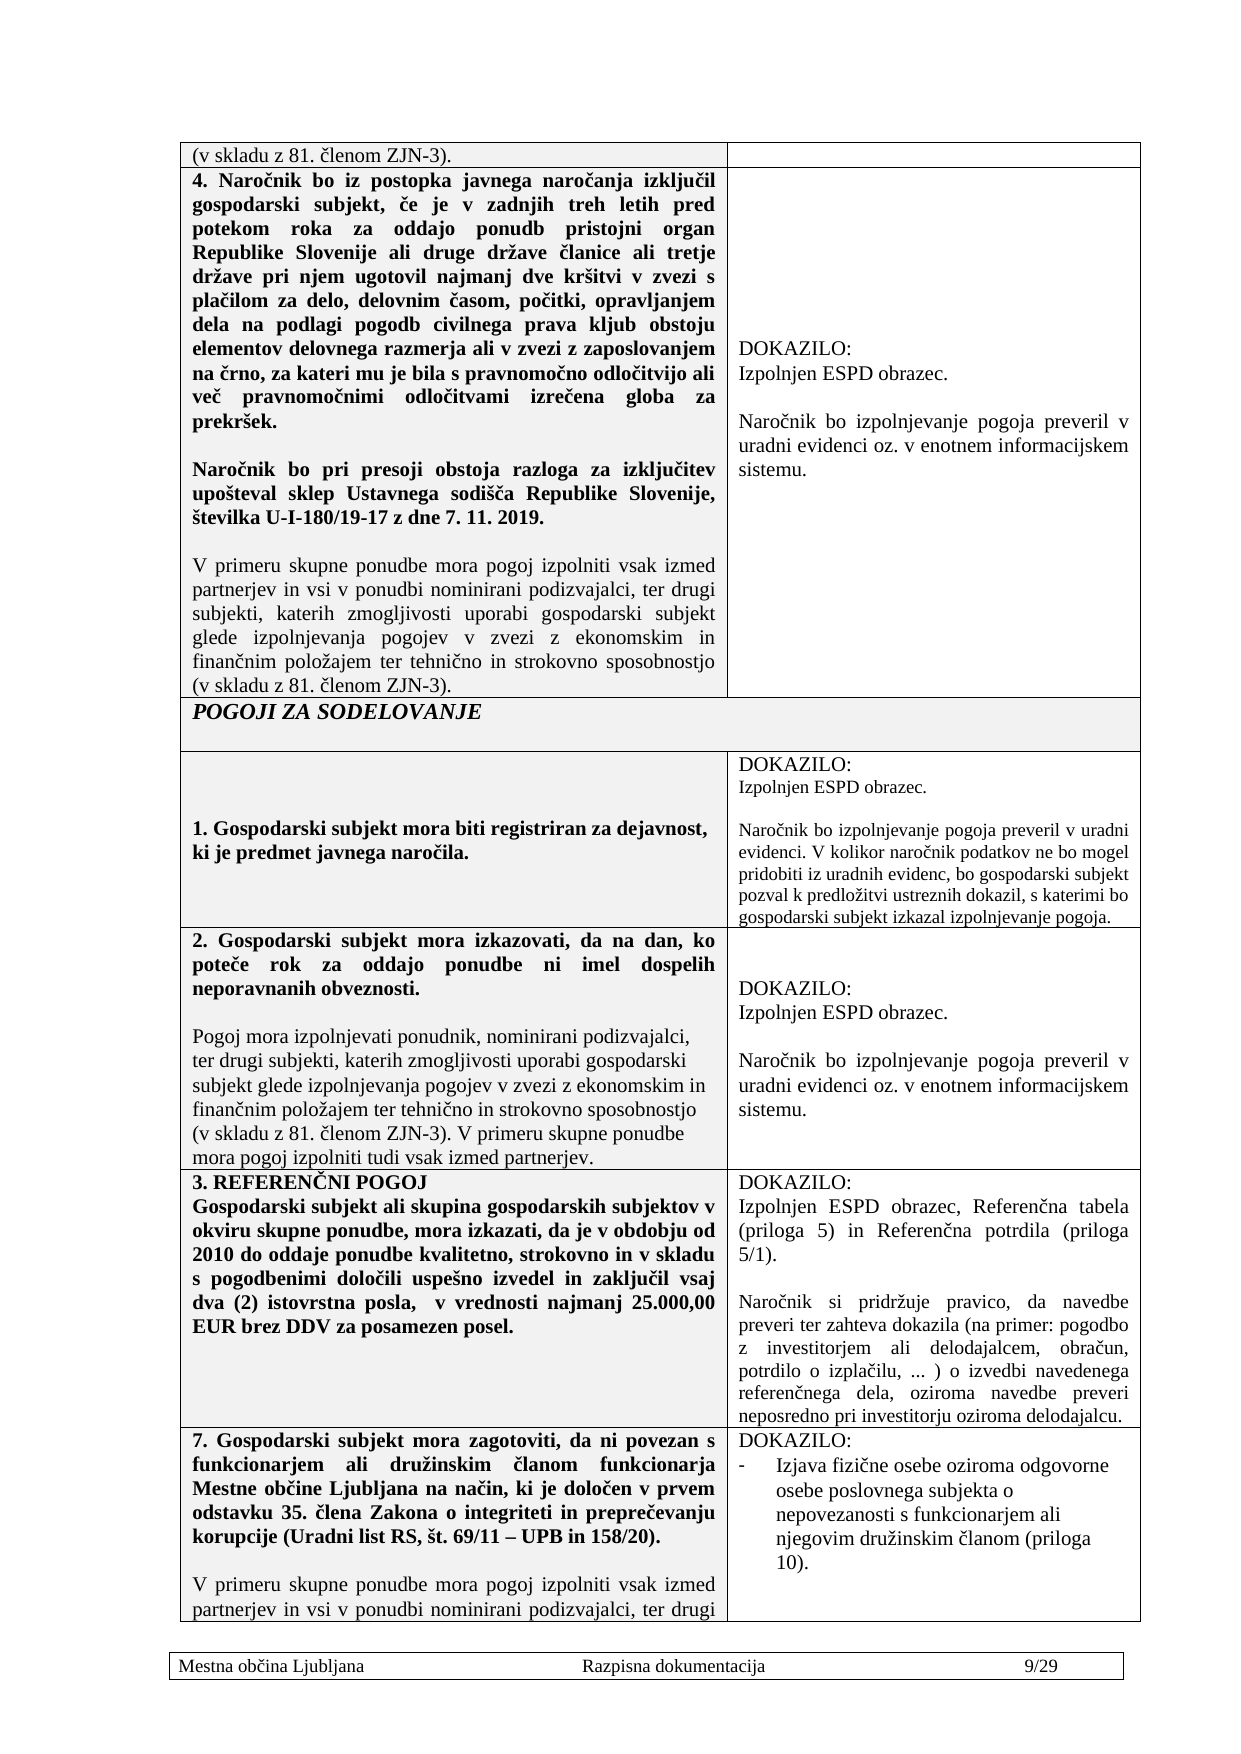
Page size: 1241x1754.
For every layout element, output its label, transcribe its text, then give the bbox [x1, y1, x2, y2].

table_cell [728, 143, 1140, 167]
table_cell DOKAZILO: Izpolnjen ESPD obrazec. Naročnik bo izpolnjevanje pogoja preveril v uradni evidenci. V kolikor naročnik podatkov ne bo mogel pridobiti iz uradnih evidenc, bo gospodarski subjekt pozval k predložitvi ustreznih dokazil, s katerimi bo gospodarski subjekt izkazal izpolnjevanje pogoja. [728, 752, 1140, 927]
table_cell DOKAZILO: Izpolnjen ESPD obrazec, Referenčna tabela (priloga 5) in Referenčna potrdila (priloga 5/1). Naročnik si pridržuje pravico, da navedbe preveri ter zahteva dokazila (na primer: pogodbo z investitorjem ali delodajalcem, obračun, potrdilo o izplačilu, ... ) o izvedbi navedenega referenčnega dela, oziroma navedbe preveri neposredno pri investitorju oziroma delodajalcu. [728, 1170, 1140, 1427]
table_cell DOKAZILO: Izpolnjen ESPD obrazec. Naročnik bo izpolnjevanje pogoja preveril v uradni evidenci oz. v enotnem informacijskem sistemu. [728, 928, 1140, 1169]
table_cell 2. Gospodarski subjekt mora izkazovati, da na dan, ko poteče rok za oddajo ponudbe ni imel dospelih neporavnanih obveznosti. Pogoj mora izpolnjevati ponudnik, nominirani podizvajalci, ter drugi subjekti, katerih zmogljivosti uporabi gospodarski subjekt glede izpolnjevanja pogojev v zvezi z ekonomskim in finančnim položajem ter tehnično in strokovno sposobnostjo (v skladu z 81. členom ZJN-3). V primeru skupne ponudbe mora pogoj izpolniti tudi vsak izmed partnerjev. [181, 928, 727, 1169]
table_cell 4. Naročnik bo iz postopka javnega naročanja izključil gospodarski subjekt, če je v zadnjih treh letih pred potekom roka za oddajo ponudb pristojni organ Republike Slovenije ali druge države članice ali tretje države pri njem ugotovil najmanj dve kršitvi v zvezi s plačilom za delo, delovnim časom, počitki, opravljanjem dela na podlagi pogodb civilnega prava kljub obstoju elementov delovnega razmerja ali v zvezi z zaposlovanjem na črno, za kateri mu je bila s pravnomočno odločitvijo ali več pravnomočnimi odločitvami izrečena globa za prekršek. Naročnik bo pri presoji obstoja razloga za izključitev upošteval sklep Ustavnega sodišča Republike Slovenije, številka U-I-180/19-17 z dne 7. 11. 2019. V primeru skupne ponudbe mora pogoj izpolniti vsak izmed partnerjev in vsi v ponudbi nominirani podizvajalci, ter drugi subjekti, katerih zmogljivosti uporabi gospodarski subjekt glede izpolnjevanja pogojev v zvezi z ekonomskim in finančnim položajem ter tehnično in strokovno sposobnostjo (v skladu z 81. členom ZJN-3). [181, 168, 727, 697]
table_cell POGOJI ZA SODELOVANJE [181, 698, 1140, 751]
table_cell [728, 1428, 1140, 1621]
table_cell 3. REFERENČNI POGOJ Gospodarski subjekt ali skupina gospodarskih subjektov v okviru skupne ponudbe, mora izkazati, da je v obdobju od 2010 do oddaje ponudbe kvalitetno, strokovno in v skladu s pogodbenimi določili uspešno izvedel in zaključil vsaj dva (2) istovrstna posla, v vrednosti najmanj 25.000,00 EUR brez DDV za posamezen posel. [181, 1170, 727, 1427]
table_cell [181, 1428, 727, 1621]
table_cell DOKAZILO: Izpolnjen ESPD obrazec. Naročnik bo izpolnjevanje pogoja preveril v uradni evidenci oz. v enotnem informacijskem sistemu. [728, 168, 1140, 697]
table_cell 1. Gospodarski subjekt mora biti registriran za dejavnost, ki je predmet javnega naročila. [181, 752, 727, 927]
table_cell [181, 143, 727, 167]
